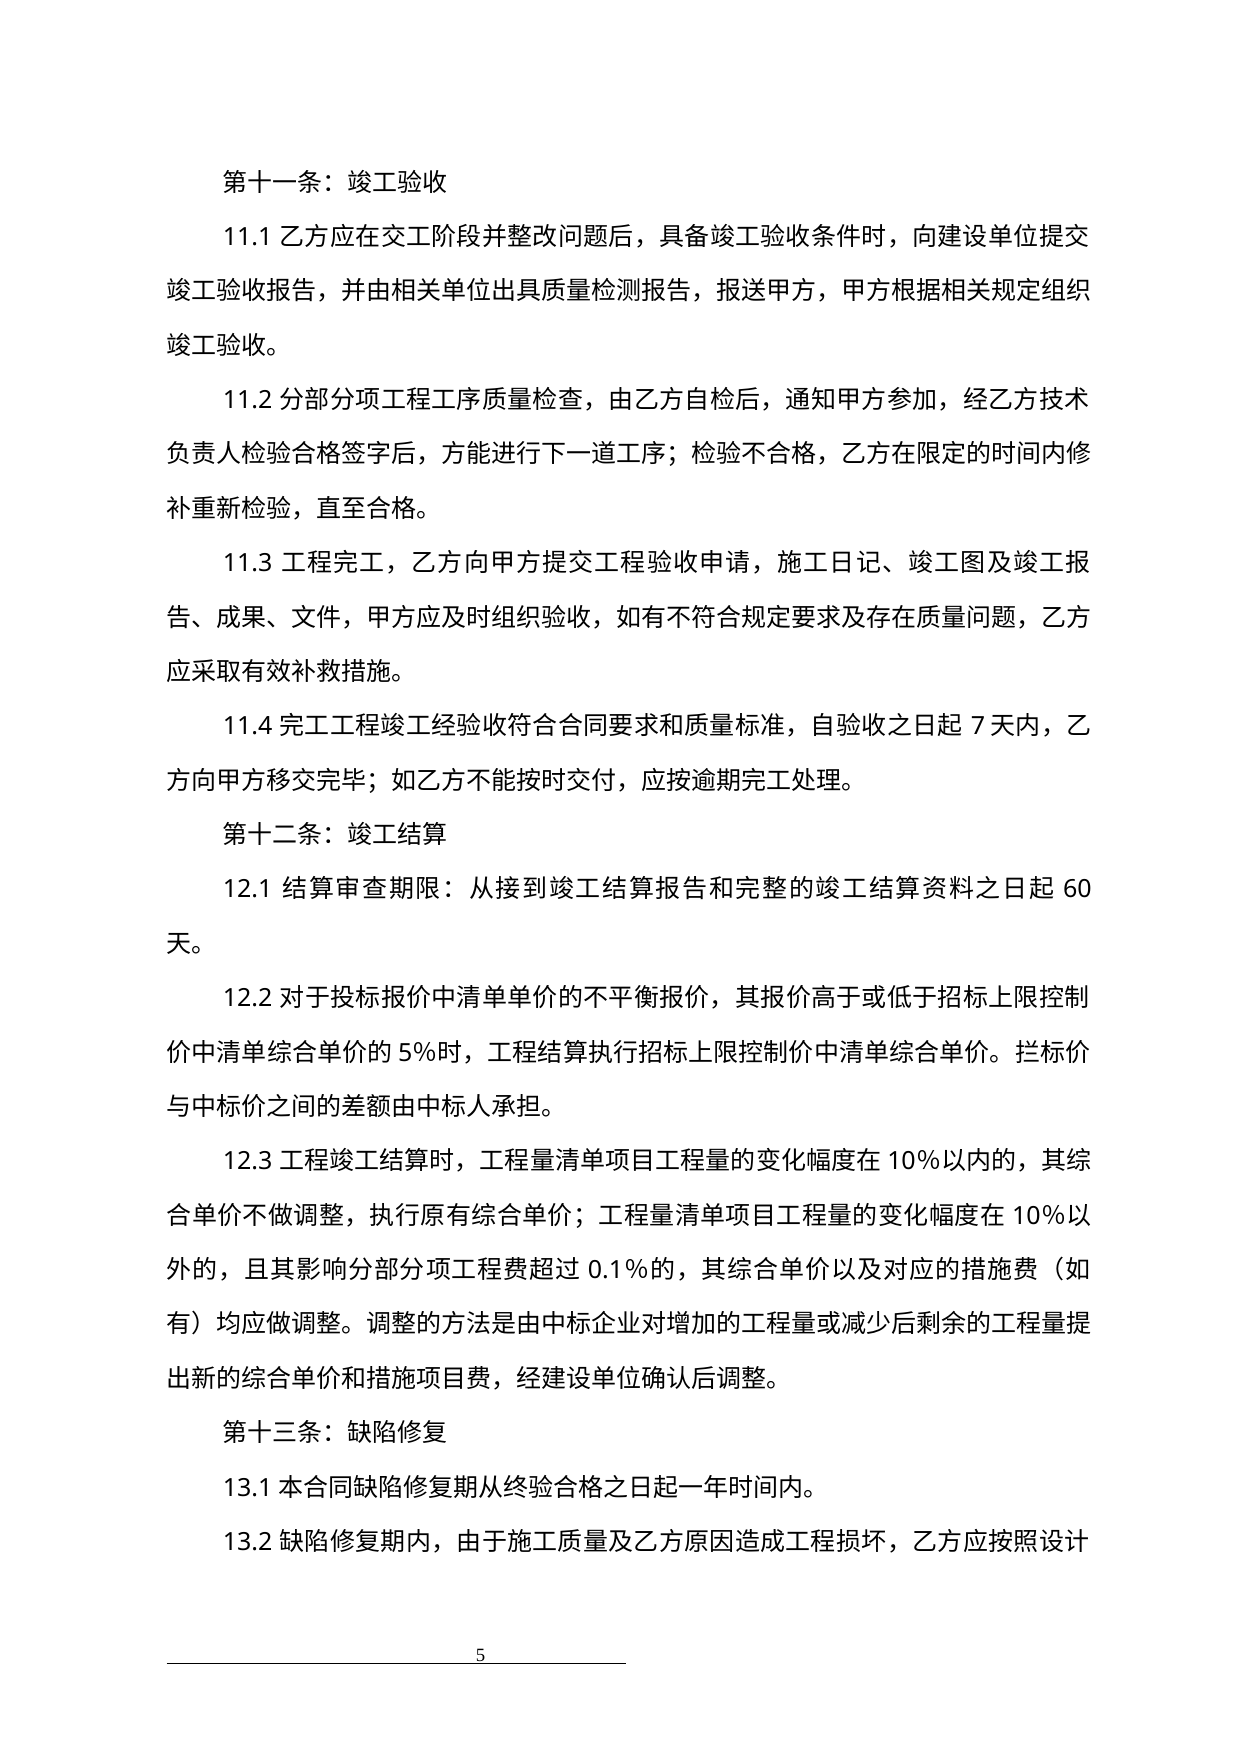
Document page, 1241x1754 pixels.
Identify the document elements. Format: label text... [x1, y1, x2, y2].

text 第十三条：缺陷修复 [166, 1413, 1091, 1449]
text 11.2 分部分项工程工序质量检查，由乙方自检后，通知甲方参加，经乙方技术负责人检验合格签字后，方能进行下一道工序；检验不合格，乙方在限定的时间内修补重新检验，直至合格。 [166, 379, 1091, 524]
text 12.1 结算审查期限：从接到竣工结算报告和完整的竣工结算资料之日起60天。 [166, 869, 1091, 959]
text 11.1 乙方应在交工阶段并整改问题后，具备竣工验收条件时，向建设单位提交竣工验收报告，并由相关单位出具质量检测报告，报送甲方，甲方根据相关规定组织竣工验收。 [166, 216, 1091, 361]
text 第十一条：竣工验收 [166, 162, 1091, 198]
text 12.3 工程竣工结算时，工程量清单项目工程量的变化幅度在10％以内的，其综合单价不做调整，执行原有综合单价；工程量清单项目工程量的变化幅度在10％以外的，且其影响分部分项工程费超过0.1％的，其综合单价以及对应的措施费（如有）均应做调整。调整的方法是由中标企业对增加的工程量或减少后剩余的工程量提出新的综合单价和措施项目费，经建设单位确认后调整。 [166, 1141, 1091, 1394]
text 第十二条：竣工结算 [166, 814, 1091, 851]
text 12.2 对于投标报价中清单单价的不平衡报价，其报价高于或低于招标上限控制价中清单综合单价的5％时，工程结算执行招标上限控制价中清单综合单价。拦标价与中标价之间的差额由中标人承担。 [166, 978, 1091, 1123]
text 13.1 本合同缺陷修复期从终验合格之日起一年时间内。 [166, 1467, 1091, 1503]
text 11.3 工程完工，乙方向甲方提交工程验收申请，施工日记、竣工图及竣工报告、成果、文件，甲方应及时组织验收，如有不符合规定要求及存在质量问题，乙方应采取有效补救措施。 [166, 543, 1091, 688]
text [166, 1521, 1091, 1558]
text 11.4 完工工程竣工经验收符合合同要求和质量标准，自验收之日起7天内，乙方向甲方移交完毕；如乙方不能按时交付，应按逾期完工处理。 [166, 706, 1091, 796]
